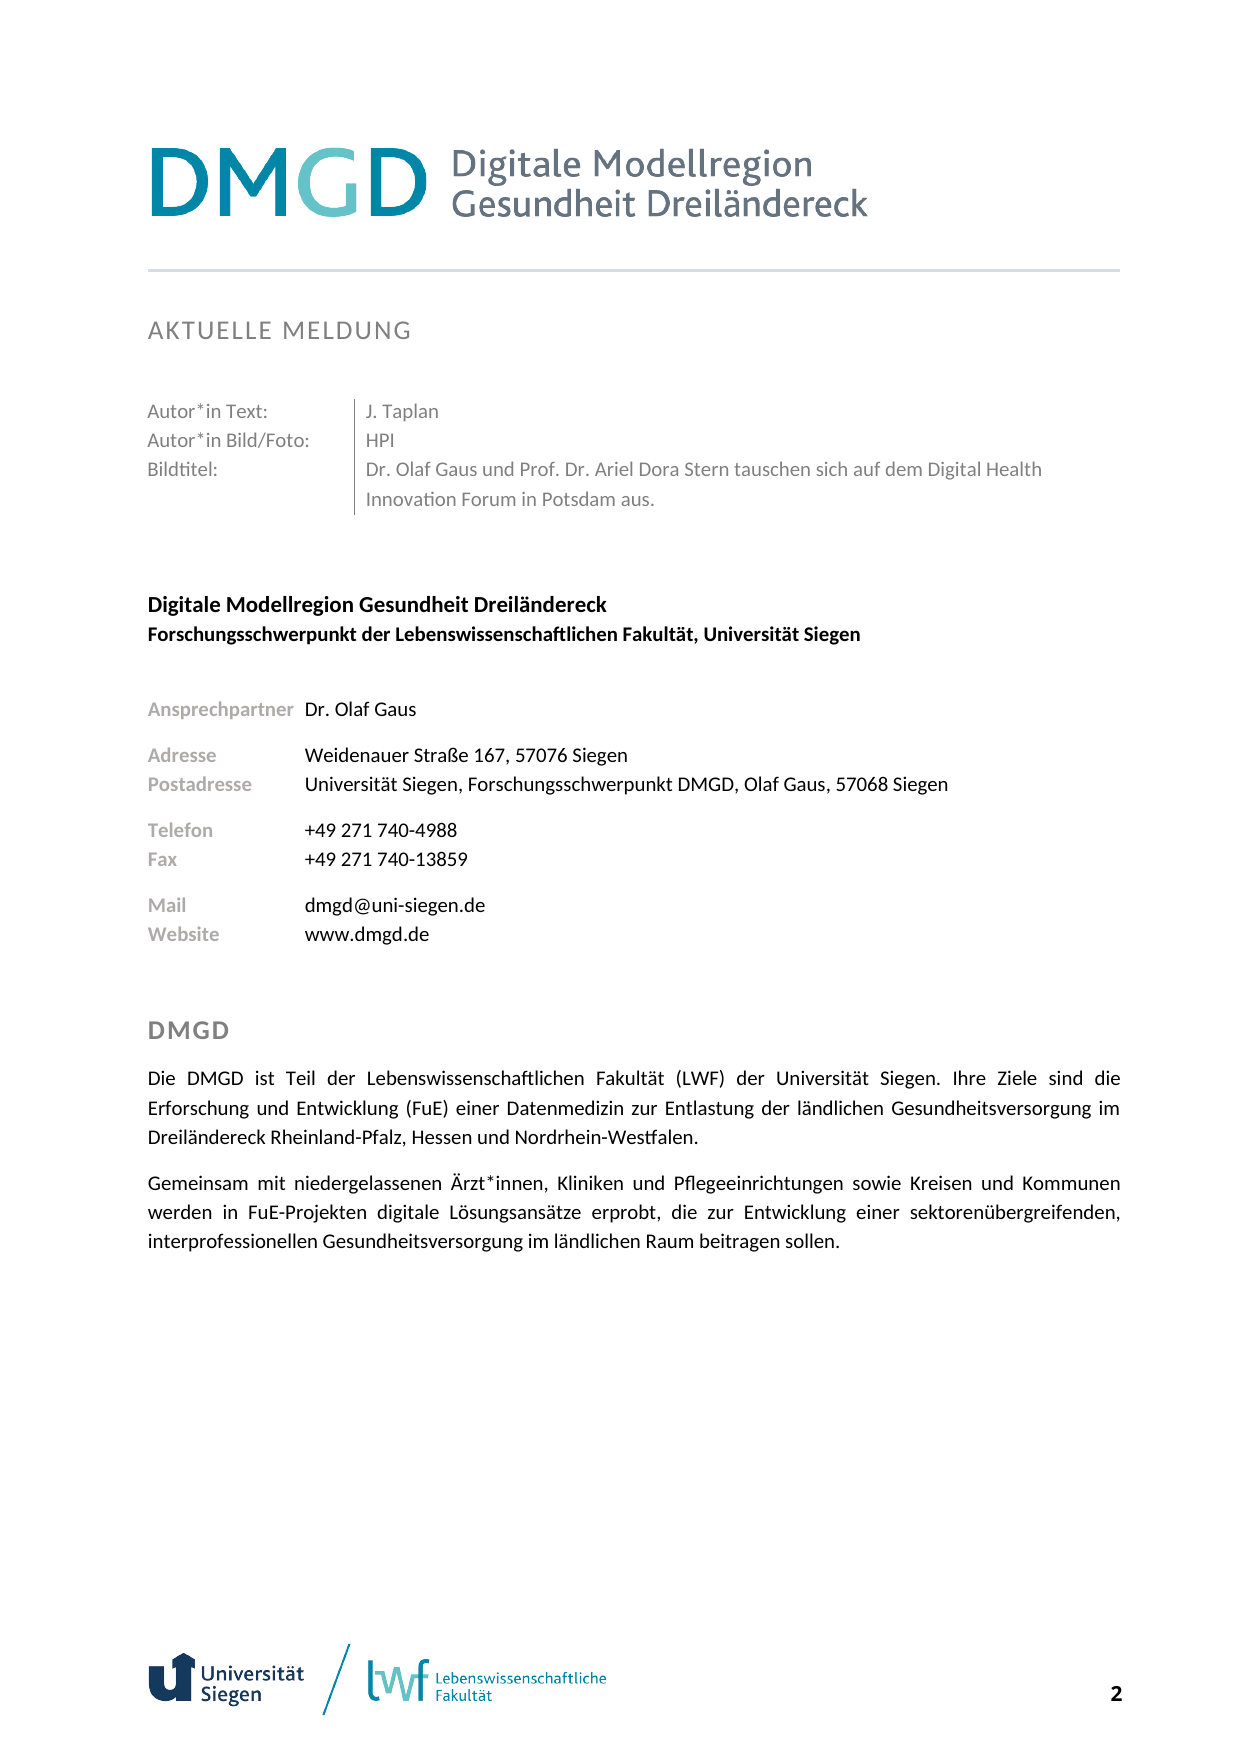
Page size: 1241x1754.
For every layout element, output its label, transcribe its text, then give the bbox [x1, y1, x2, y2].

table_cell Bildtitel: [136, 457, 354, 515]
text Digitale Modellregion Gesundheit Dreiländereck Forschungsschwerpunkt der Lebenswissenschaftlichen Fakultät, Universität Siegen [148, 590, 1122, 676]
table_header Autor*in Text: [136, 399, 354, 428]
table_header J. Taplan [355, 399, 1109, 428]
table_cell HPI [355, 428, 1109, 457]
text Telefon +49 271 740-4988 Fax +49 271 740-13859 [148, 817, 1122, 872]
text Adresse Weidenauer Straße 167, 57076 Siegen Postadresse Universität Siegen, Forschungsschwerpunkt DMGD, Olaf Gaus, 57068 Siegen [148, 742, 1122, 797]
text Ansprechpartner Dr. Olaf Gaus [148, 697, 1122, 722]
table_cell Autor*in Bild/Foto: [136, 428, 354, 457]
picture [133, 1631, 624, 1731]
table_cell Dr. Olaf Gaus und Prof. Dr. Ariel Dora Stern tauschen sich auf dem Digital Health Innovation Forum in Potsdam aus. [355, 457, 1109, 515]
text Gemeinsam mit niedergelassenen Ärzt*innen, Kliniken und Pflegeeinrichtungen sowie Kreisen und Kommunen werden in FuE-Projekten digitale Lösungsansätze erprobt, die zur Entwicklung einer sektorenübergreifenden, interprofessionellen Gesundheitsversorgung im ländlichen Raum beitragen sollen. [148, 1170, 1122, 1253]
text Die DMGD ist Teil der Lebenswissenschaftlichen Fakultät (LWF) der Universität Siegen. Ihre Ziele sind die Erforschung und Entwicklung (FuE) einer Datenmedizin zur Entlastung der ländlichen Gesundheitsversorgung im Dreiländereck Rheinland-Pfalz, Hessen und Nordrhein-Westfalen. [148, 1066, 1122, 1149]
picture [103, 93, 920, 261]
text DMGD [148, 1013, 1122, 1046]
text Mail dmgd@uni-siegen.de Website www.dmgd.de [148, 892, 1122, 947]
